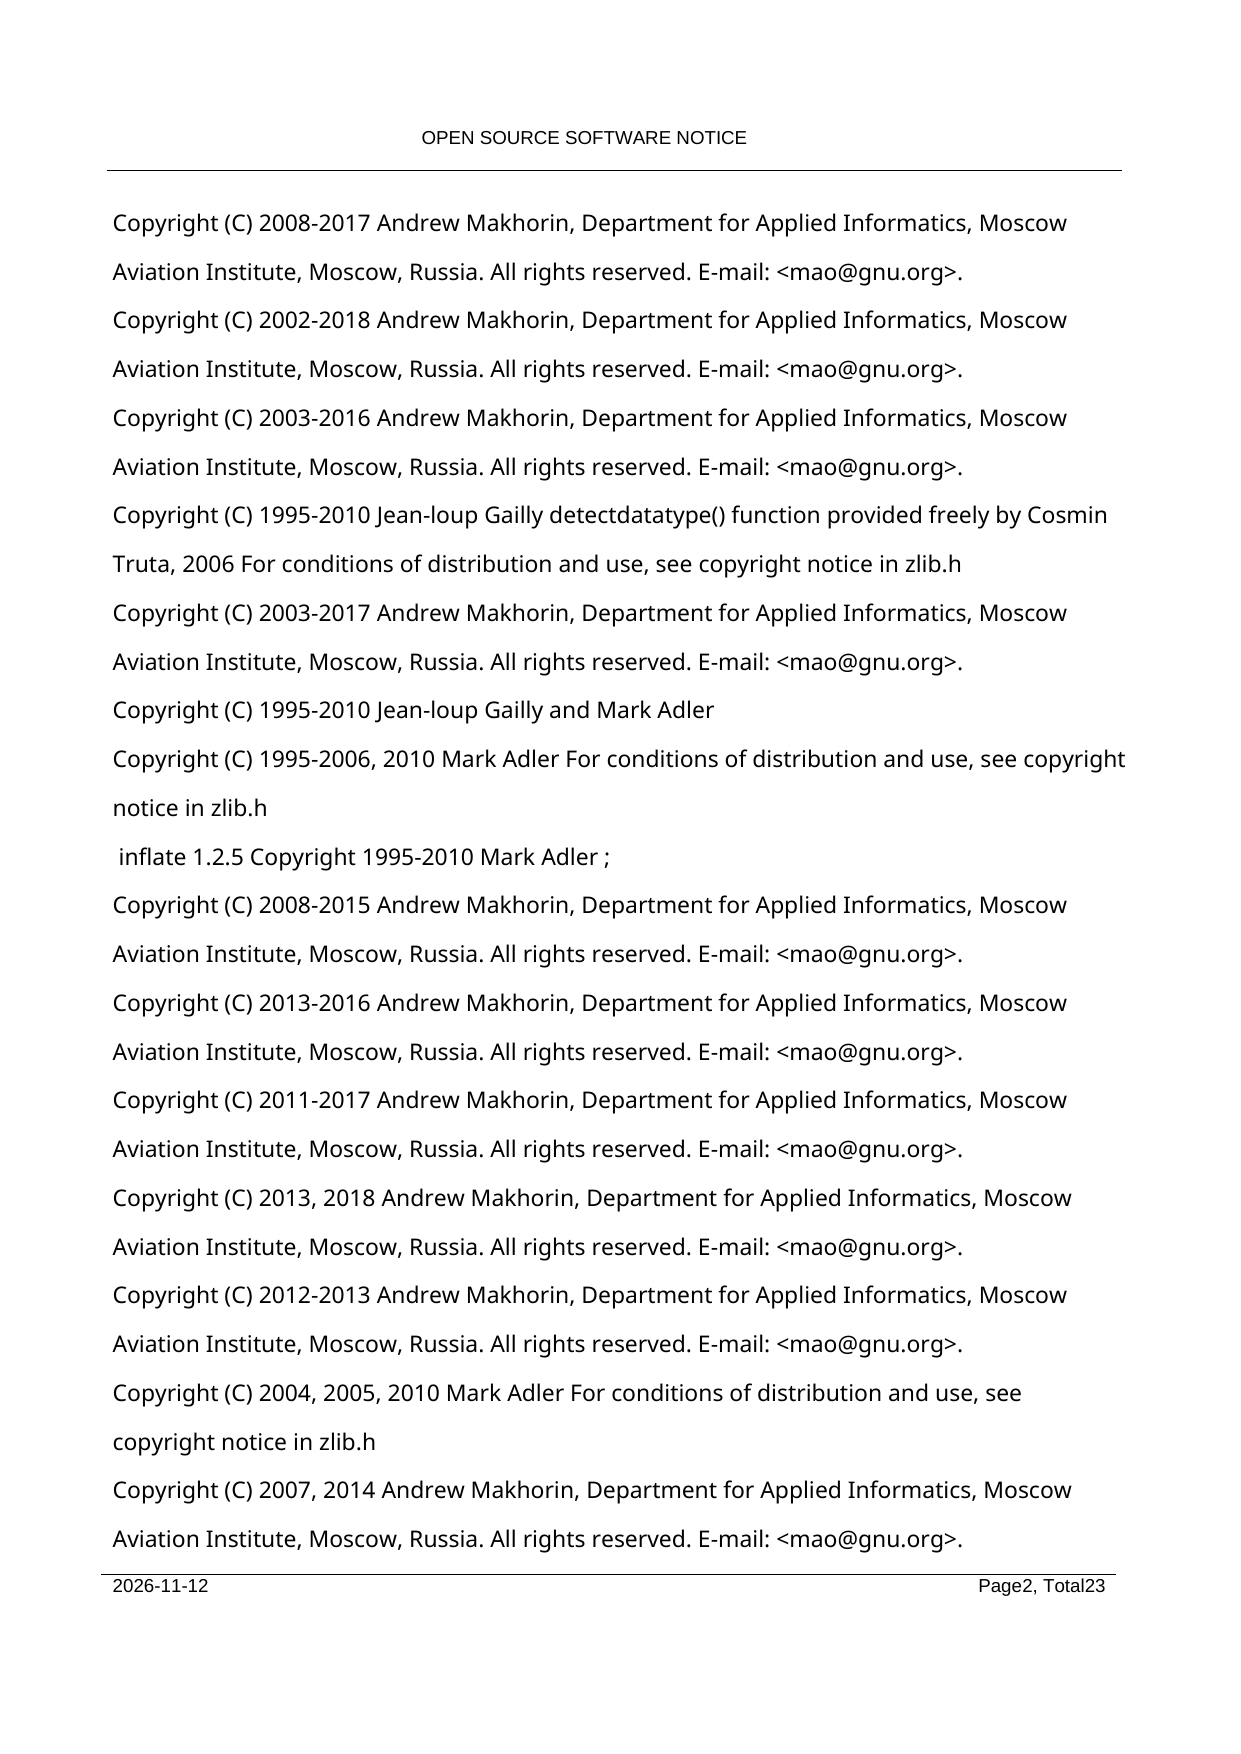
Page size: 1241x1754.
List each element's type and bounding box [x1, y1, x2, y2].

text [112, 206, 1128, 1555]
